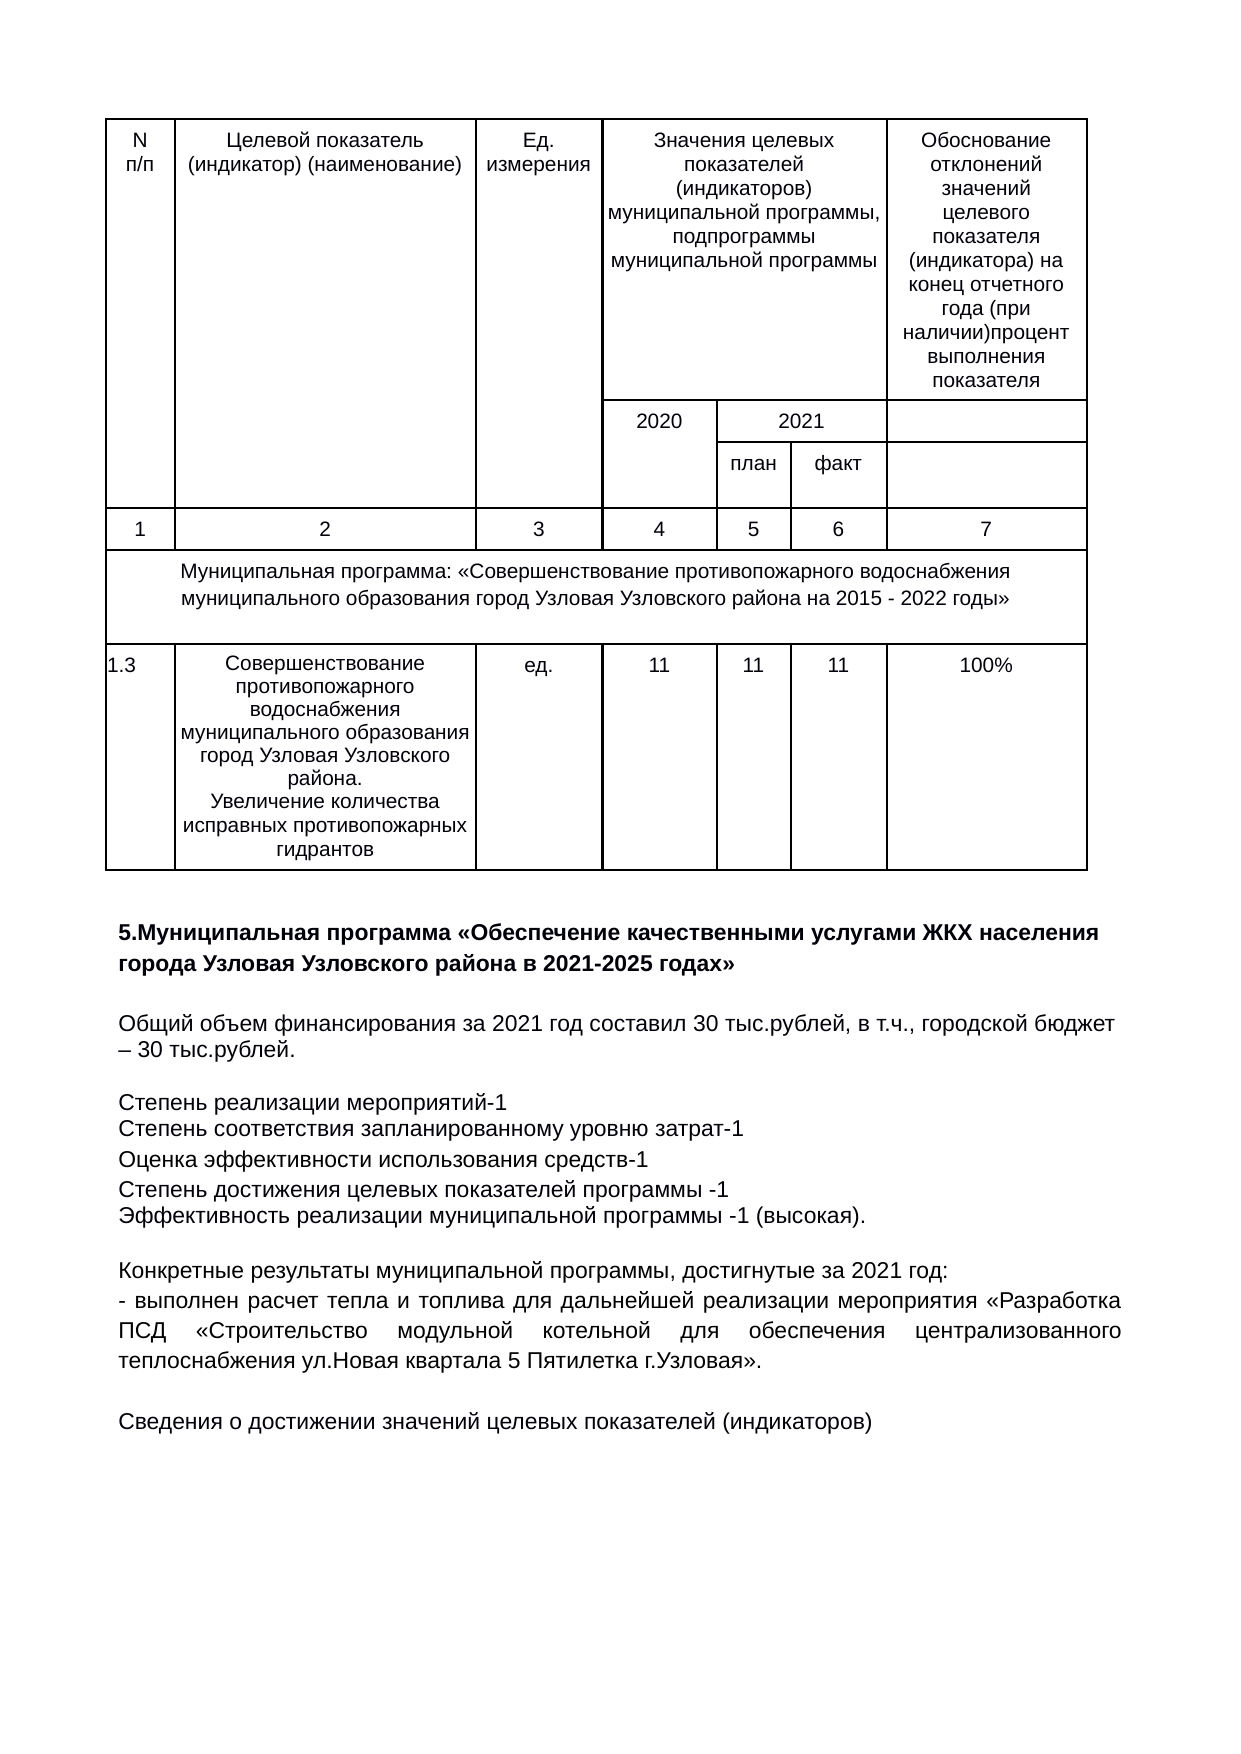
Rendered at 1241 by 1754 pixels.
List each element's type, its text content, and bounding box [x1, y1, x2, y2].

table_cell 11 [604, 645, 716, 869]
text Общий объем финансирования за 2021 год составил 30 тыс.рублей, в т.ч., городской бюджет – 30 тыс.рублей. [118, 1010, 1122, 1063]
table_cell 4 [604, 509, 716, 549]
table_cell 2021 [718, 401, 886, 441]
text 5.Муниципальная программа «Обеспечение качественными услугами ЖКХ населения города Узловая Узловского района в 2021-2025 годах» [118, 919, 1122, 976]
table_header Обоснование отклонений значений целевого показателя (индикатора) на конец отчетного года (при наличии)процент выполнения показателя [888, 120, 1086, 399]
table_cell 1 [107, 509, 174, 549]
table_header Значения целевых показателей (индикаторов) муниципальной программы, подпрограммы муниципальной программы [604, 120, 886, 399]
table_cell 5 [718, 509, 790, 549]
table_cell 2020 [604, 401, 716, 507]
text Конкретные результаты муниципальной программы, достигнутые за 2021 год: [118, 1257, 1122, 1283]
text Степень соответствия запланированному уровню затрат-1 [118, 1115, 1122, 1142]
table_cell 1.3 [107, 645, 174, 869]
text Оценка эффективности использования средств-1 [118, 1146, 1122, 1172]
table_cell 11 [718, 645, 790, 869]
table_header Целевой показатель (индикатор) (наименование) [176, 120, 475, 507]
text Степень достижения целевых показателей программы -1 [118, 1176, 1122, 1202]
table_cell 100% [888, 645, 1086, 869]
table_cell ед. [477, 645, 601, 869]
table_cell [888, 443, 1086, 507]
table_cell 7 [888, 509, 1086, 549]
table_cell [888, 401, 1086, 441]
text Эффективность реализации муниципальной программы -1 (высокая). [118, 1202, 1122, 1228]
table_cell 6 [792, 509, 886, 549]
table_cell Муниципальная программа: «Совершенствование противопожарного водоснабжения муниципального образования город Узловая Узловского района на 2015 - 2022 годы» [107, 551, 1086, 643]
table_cell 2 [176, 509, 475, 549]
text Сведения о достижении значений целевых показателей (индикаторов) [118, 1408, 1122, 1434]
table_cell 3 [477, 509, 601, 549]
text Степень реализации мероприятий-1 [118, 1089, 1122, 1115]
table_cell 11 [792, 645, 886, 869]
text - выполнен расчет тепла и топлива для дальнейшей реализации мероприятия «Разработка ПСД «Строительство модульной котельной для обеспечения централизованного теплоснабжения ул.Новая квартала 5 Пятилетка г.Узловая». [118, 1287, 1122, 1373]
table_header N п/п [107, 120, 174, 507]
table_header Ед. измерения [477, 120, 601, 507]
table_cell Совершенствование противопожарного водоснабжения муниципального образования город Узловая Узловского района. Увеличение количества исправных противопожарных гидрантов [176, 645, 475, 869]
table_cell факт [792, 443, 886, 507]
table_cell план [718, 443, 790, 507]
